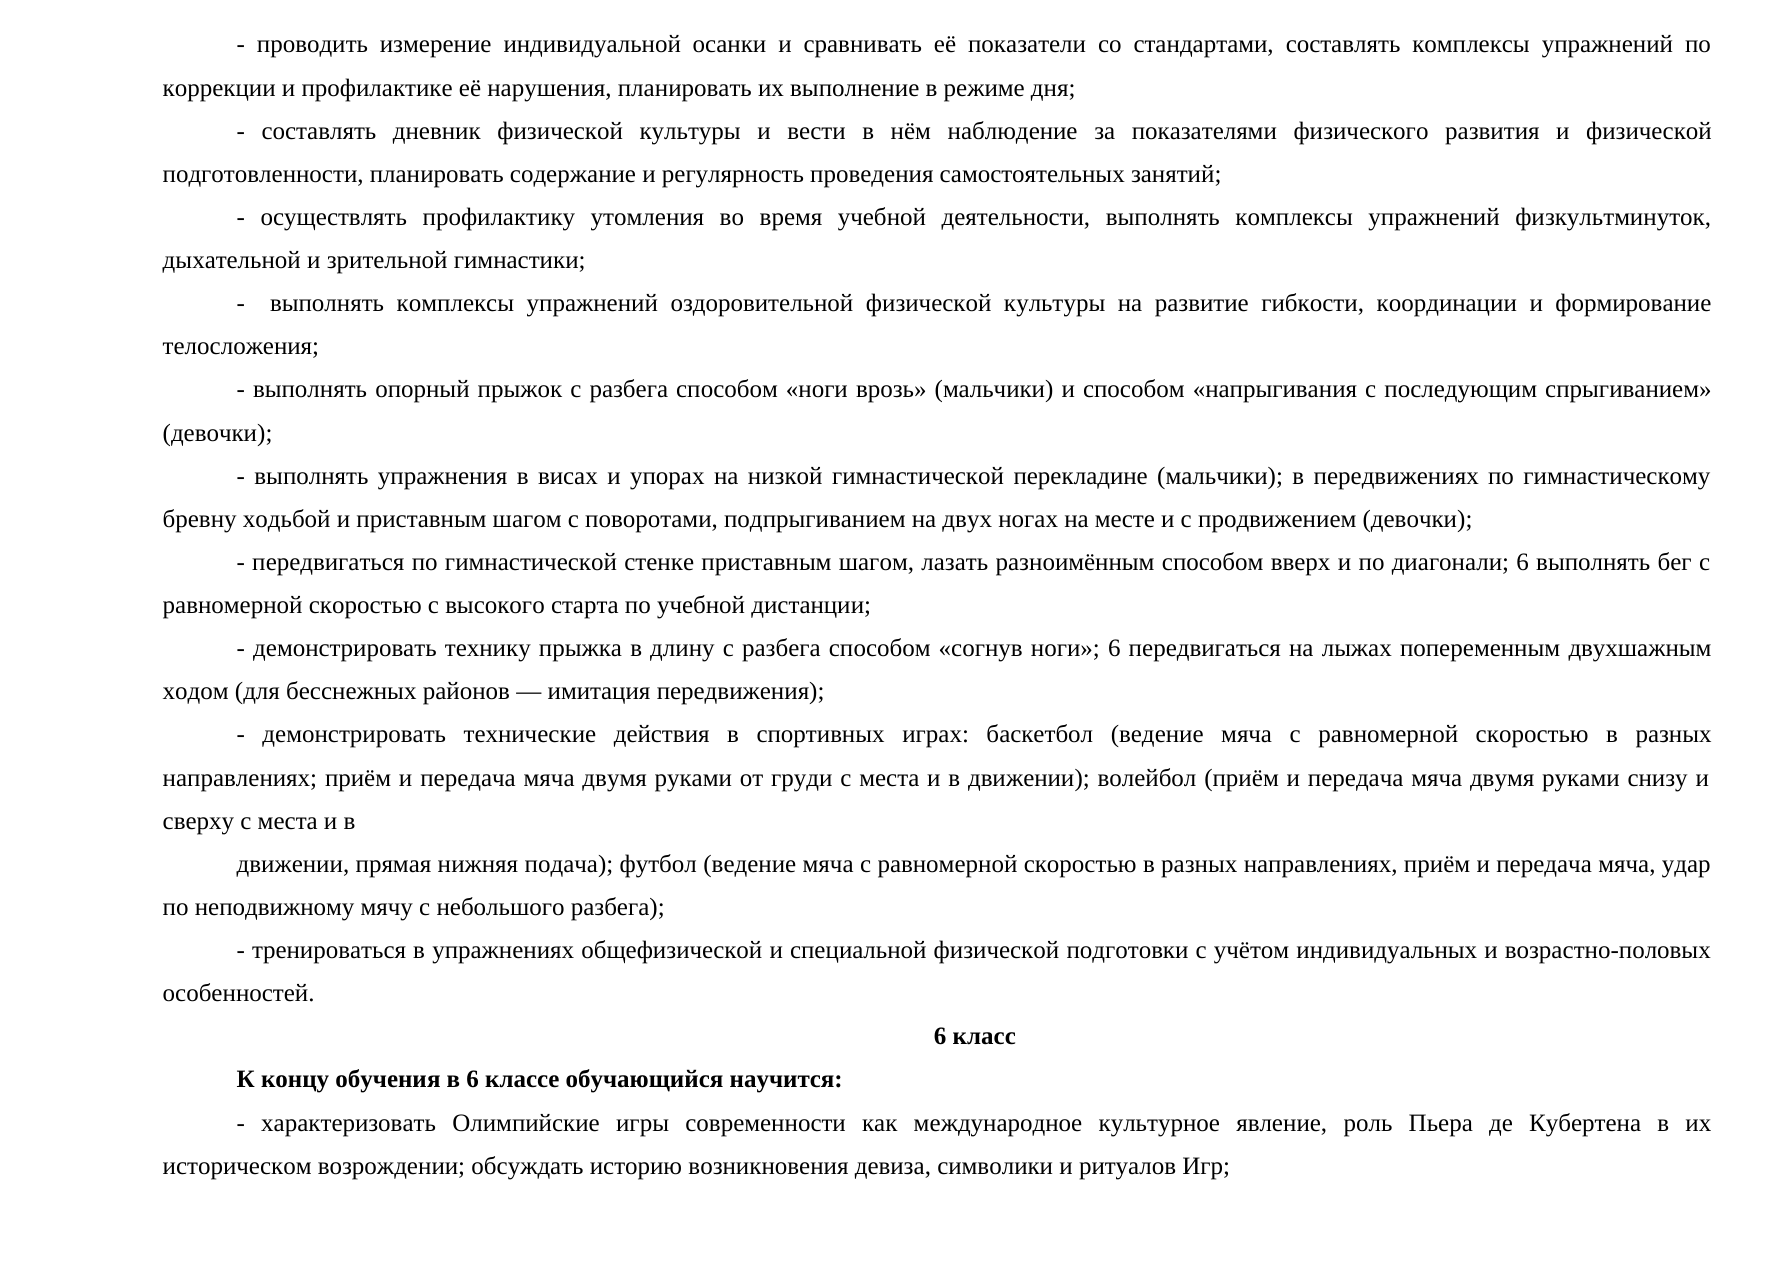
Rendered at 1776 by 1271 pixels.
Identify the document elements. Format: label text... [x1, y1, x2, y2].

text - осуществлять профилактику утомления во время учебной деятельности, выполнять комплексы упражнений физкультминуток, дыхательной и зрительной гимнастики; [162, 202, 1713, 274]
text - тренироваться в упражнениях общефизической и специальной физической подготовки с учётом индивидуальных и возрастно-половых особенностей. [162, 935, 1713, 1007]
text К концу обучения в 6 классе обучающийся научится: [162, 1064, 1713, 1093]
text - выполнять комплексы упражнений оздоровительной физической культуры на развитие гибкости, координации и формирование телосложения; [162, 288, 1713, 360]
text - составлять дневник физической культуры и вести в нём наблюдение за показателями физического развития и физической подготовленности, планировать содержание и регулярность проведения самостоятельных занятий; [162, 116, 1713, 188]
text 6 класс [162, 1021, 1713, 1050]
text - демонстрировать технические действия в спортивных играх: баскетбол (ведение мяча с равномерной скоростью в разных направлениях; приём и передача мяча двумя руками от груди с места и в движении); волейбол (приём и передача мяча двумя руками снизу и сверху с места и в [162, 719, 1713, 834]
text движении, прямая нижняя подача); футбол (ведение мяча с равномерной скоростью в разных направлениях, приём и передача мяча, удар по неподвижному мячу с небольшого разбега); [162, 849, 1713, 921]
text - проводить измерение индивидуальной осанки и сравнивать её показатели со стандартами, составлять комплексы упражнений по коррекции и профилактике её нарушения, планировать их выполнение в режиме дня; [162, 29, 1713, 101]
text - выполнять опорный прыжок с разбега способом «ноги врозь» (мальчики) и способом «напрыгивания с последующим спрыгиванием» (девочки); [162, 374, 1713, 446]
text - передвигаться по гимнастической стенке приставным шагом, лазать разноимённым способом вверх и по диагонали; 6 выполнять бег с равномерной скоростью с высокого старта по учебной дистанции; [162, 547, 1713, 619]
text - демонстрировать технику прыжка в длину с разбега способом «согнув ноги»; 6 передвигаться на лыжах попеременным двухшажным ходом (для бесснежных районов — имитация передвижения); [162, 633, 1713, 705]
text - характеризовать Олимпийские игры современности как международное культурное явление, роль Пьера де Кубертена в их историческом возрождении; обсуждать историю возникновения девиза, символики и ритуалов Игр; [162, 1108, 1713, 1179]
text - выполнять упражнения в висах и упорах на низкой гимнастической перекладине (мальчики); в передвижениях по гимнастическому бревну ходьбой и приставным шагом с поворотами, подпрыгиванием на двух ногах на месте и с продвижением (девочки); [162, 461, 1713, 533]
